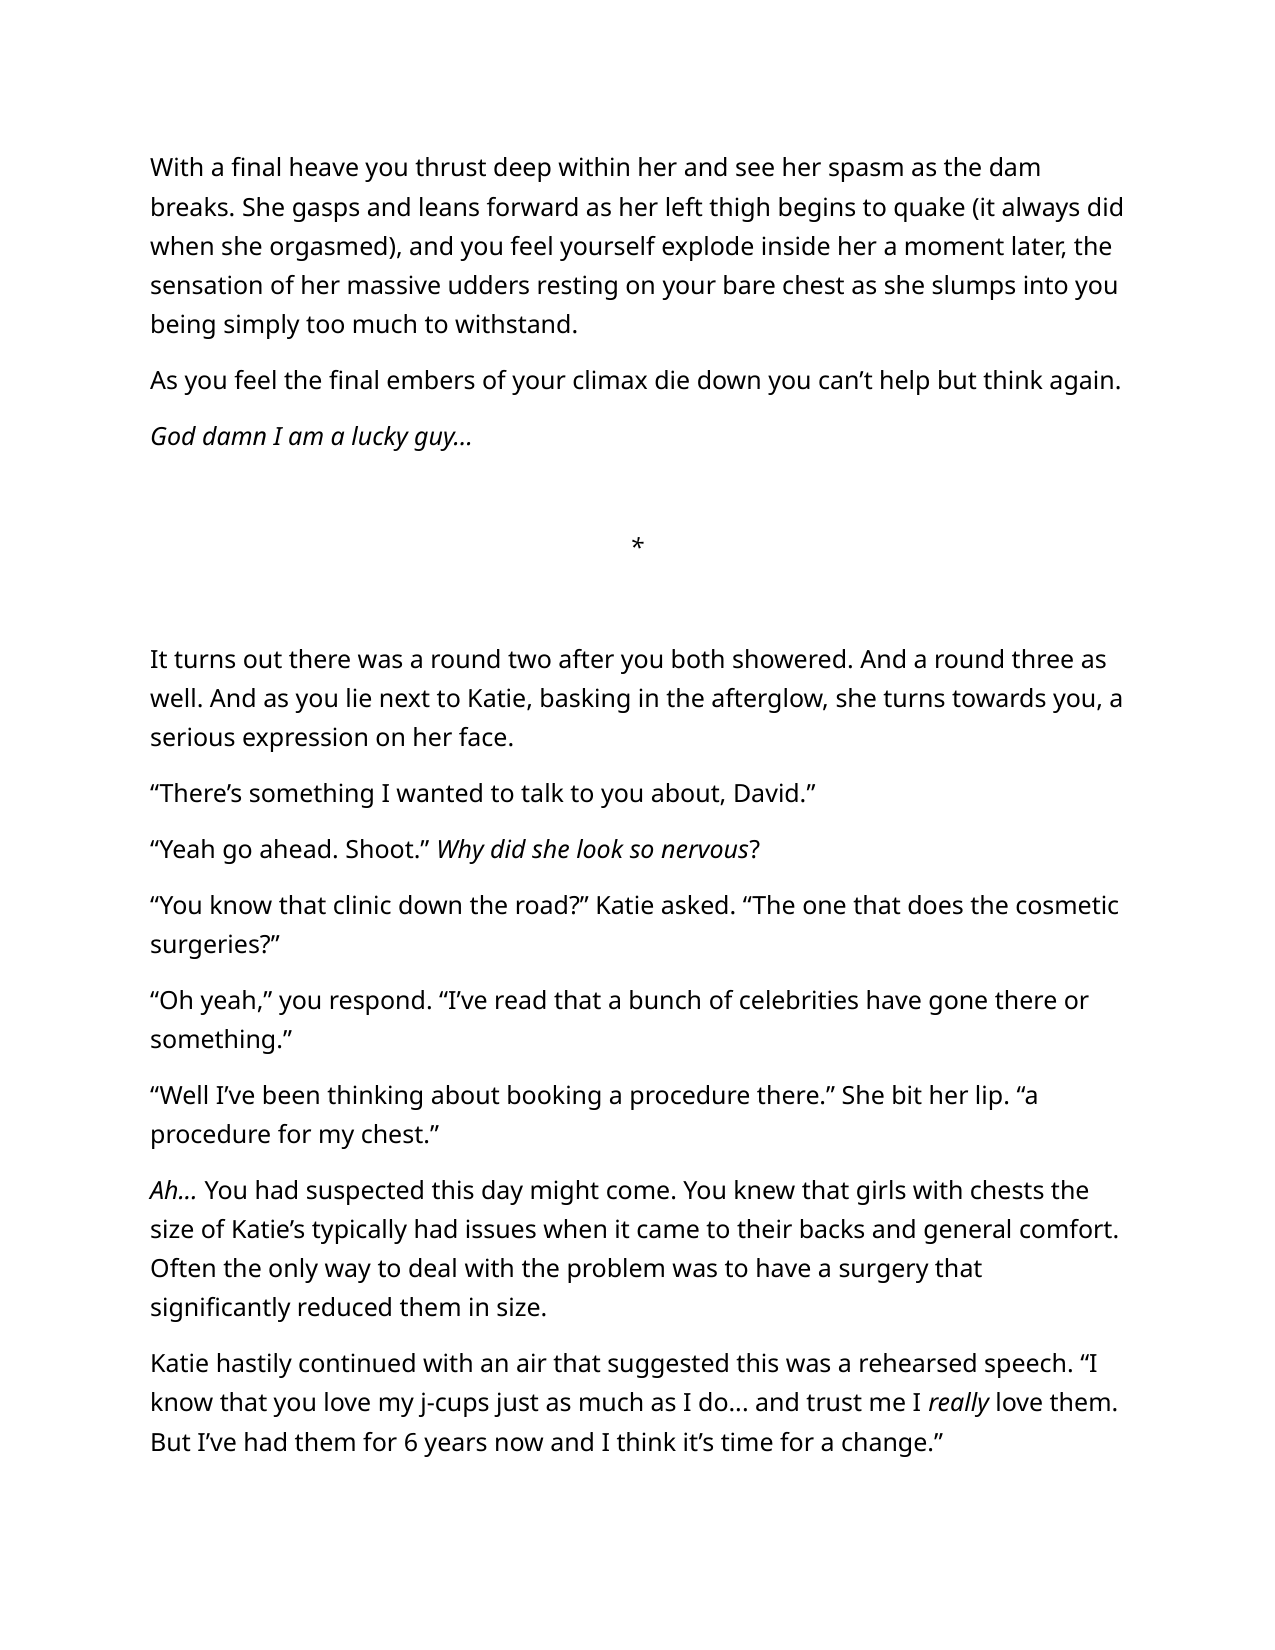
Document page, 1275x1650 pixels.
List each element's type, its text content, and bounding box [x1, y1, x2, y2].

text Ah... You had suspected this day might come. You knew that girls with chests the size of Katie’s typically had issues when it came to their backs and general comfort. Often the only way to deal with the problem was to have a surgery that significantly reduced them in size. [150, 1172, 1125, 1324]
text It turns out there was a round two after you both showered. And a round three as well. And as you lie next to Katie, basking in the afterglow, she turns towards you, a serious expression on her face. [150, 642, 1125, 754]
text “Well I’ve been thinking about booking a procedure there.” She bit her lip. “a procedure for my chest.” [150, 1077, 1125, 1151]
text God damn I am a lucky guy... [150, 418, 1125, 452]
text “Oh yeah,” you respond. “I’ve read that a bunch of celebrities have gone there or something.” [150, 982, 1125, 1056]
text Katie hastily continued with an air that suggested this was a rehearsed speech. “I know that you love my j-cups just as much as I do... and trust me I really love them. But I’ve had them for 6 years now and I think it’s time for a change.” [150, 1346, 1125, 1458]
text * [150, 530, 1125, 564]
text “You know that clinic down the road?” Katie asked. “The one that does the cosmetic surgeries?” [150, 887, 1125, 961]
text “There’s something I wanted to talk to you about, David.” [150, 776, 1125, 810]
text “Yeah go ahead. Shoot.” Why did she look so nervous? [150, 832, 1125, 866]
text With a final heave you thrust deep within her and see her spasm as the dam breaks. She gasps and leans forward as her left thigh begins to quake (it always did when she orgasmed), and you feel yourself explode inside her a moment later, the sensation of her massive udders resting on your bare chest as she slumps into you being simply too much to withstand. [150, 150, 1125, 341]
text As you feel the final embers of your climax die down you can’t help but think again. [150, 362, 1125, 397]
